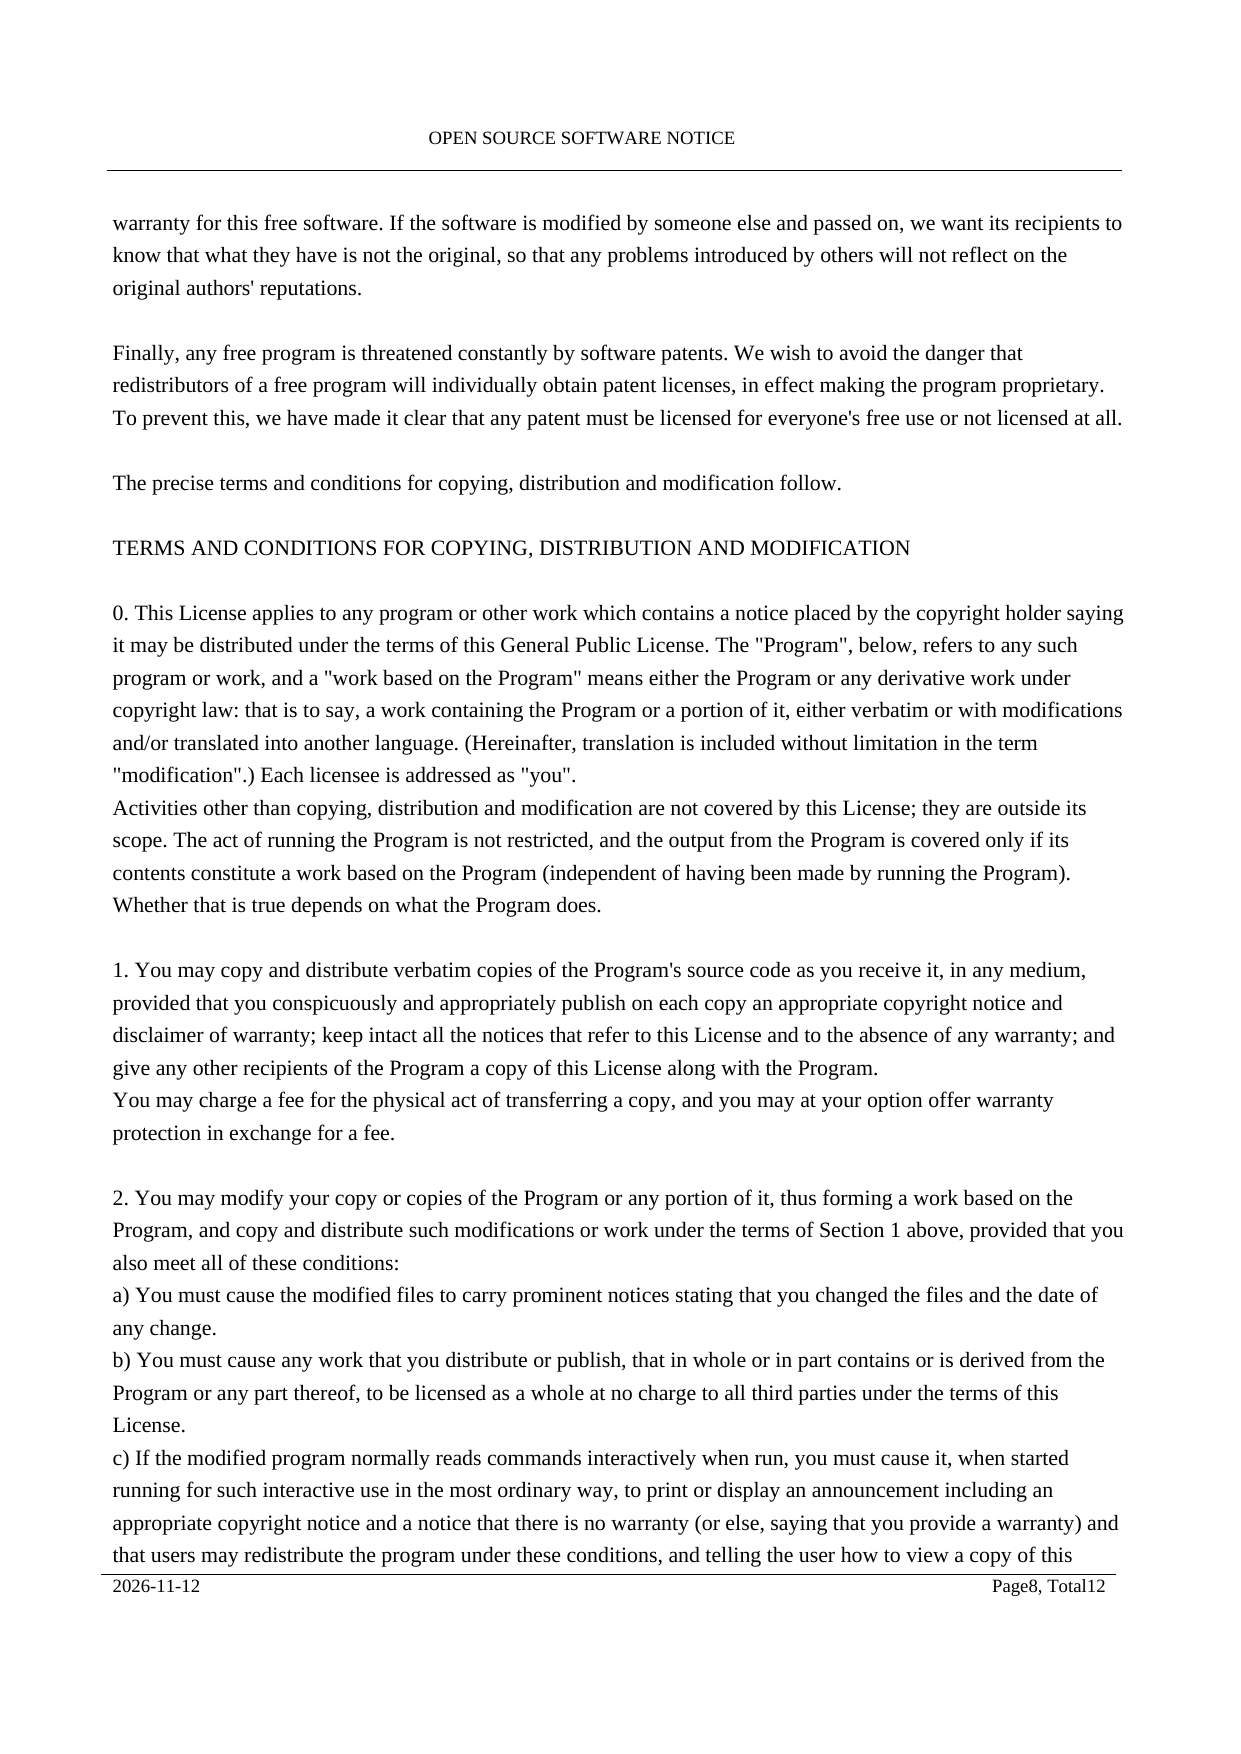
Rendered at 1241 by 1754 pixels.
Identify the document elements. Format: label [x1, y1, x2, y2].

text [112, 206, 1128, 1571]
